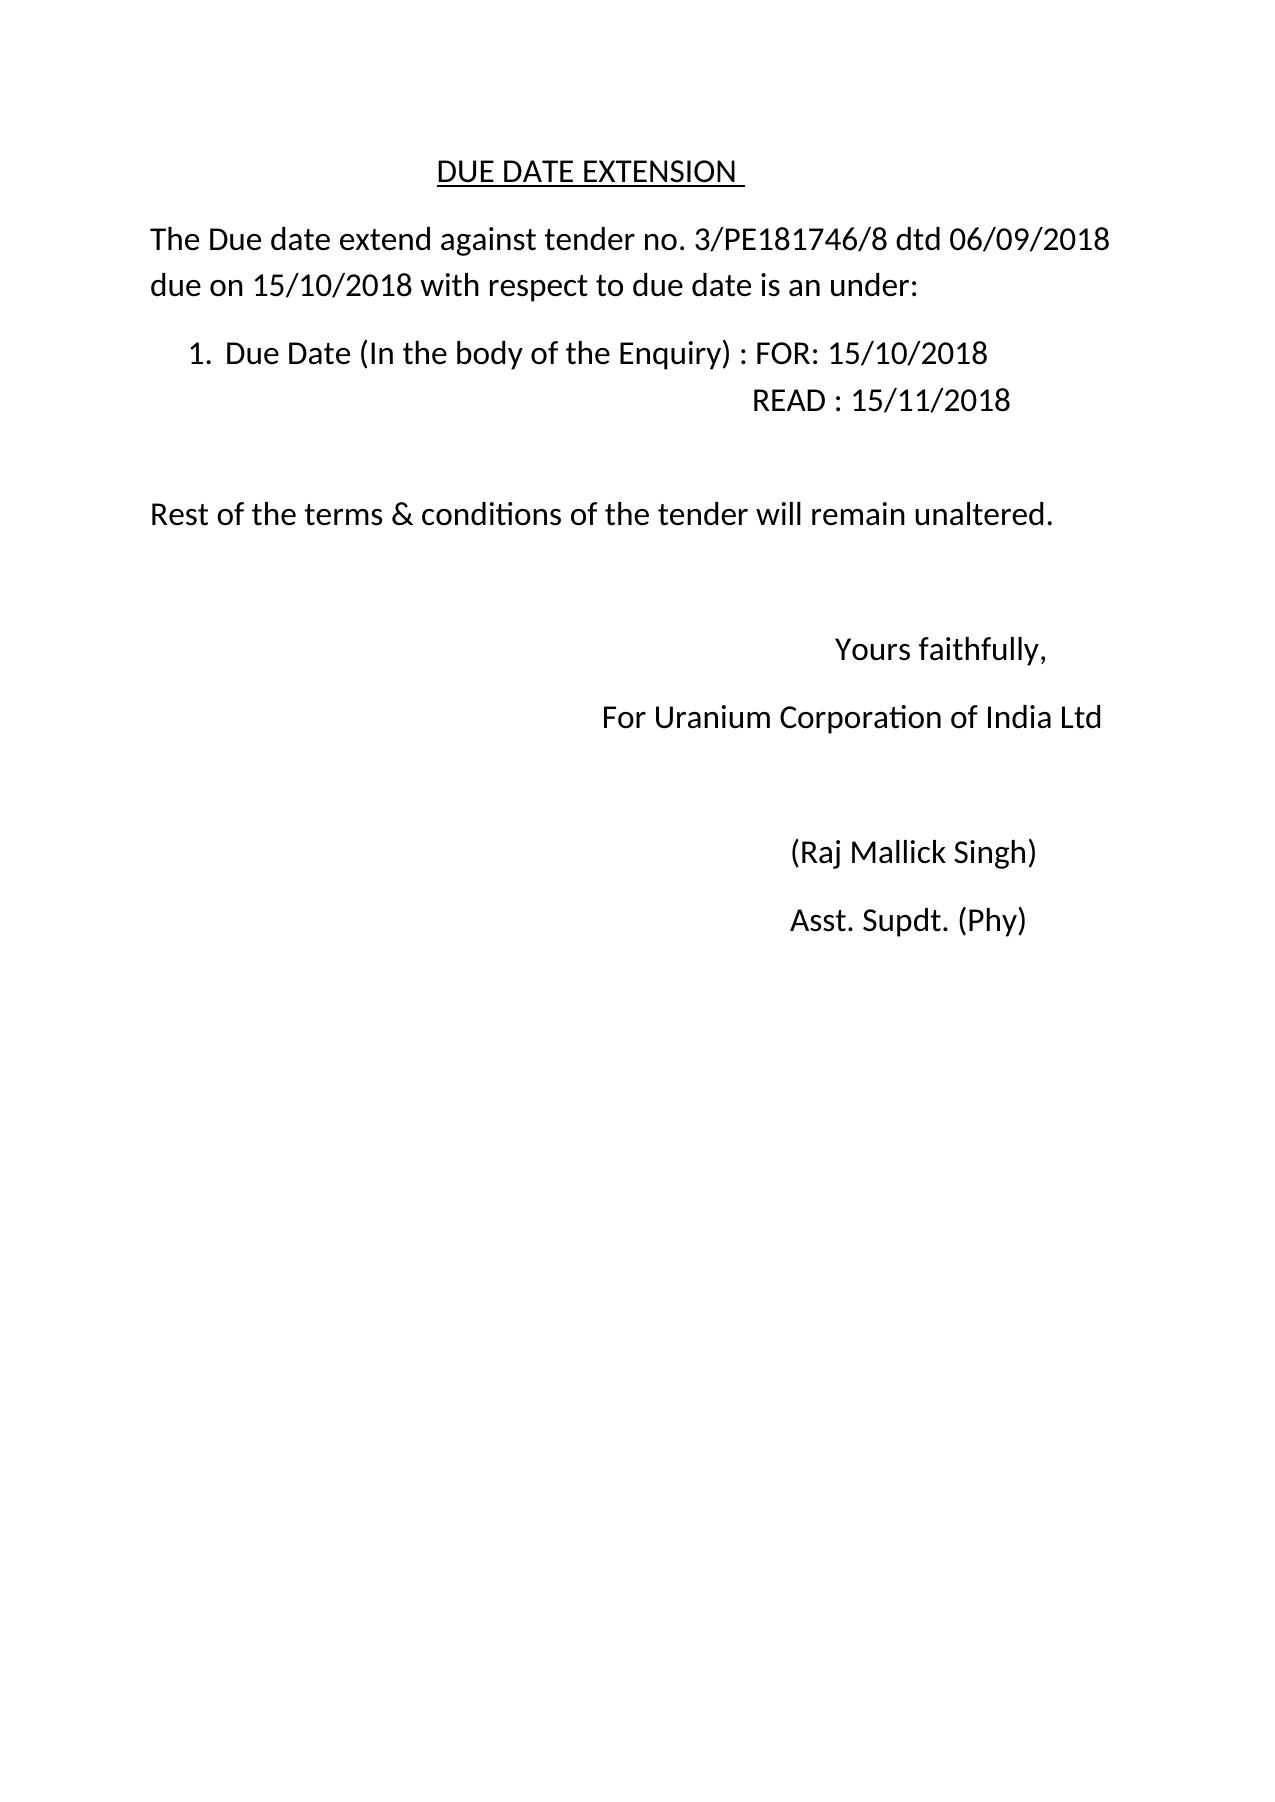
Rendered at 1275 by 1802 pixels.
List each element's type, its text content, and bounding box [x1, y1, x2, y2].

text For Uranium Corporation of India Ltd [150, 696, 1125, 737]
list READ : 15/11/2018 [225, 379, 1125, 419]
text (Raj Mallick Singh) [150, 831, 1125, 872]
text The Due date extend against tender no. 3/PE181746/8 dtd 06/09/2018 due on 15/10/2018 with respect to due date is an under: [150, 218, 1125, 305]
text Asst. Supdt. (Phy) [150, 899, 1125, 939]
text Rest of the terms & conditions of the tender will remain unaltered. [150, 493, 1125, 534]
text DUE DATE EXTENSION [150, 150, 1125, 191]
list Due Date (In the body of the Enquiry) : FOR: 15/10/2018 [187, 332, 1125, 373]
text Yours faithfully, [150, 628, 1125, 669]
